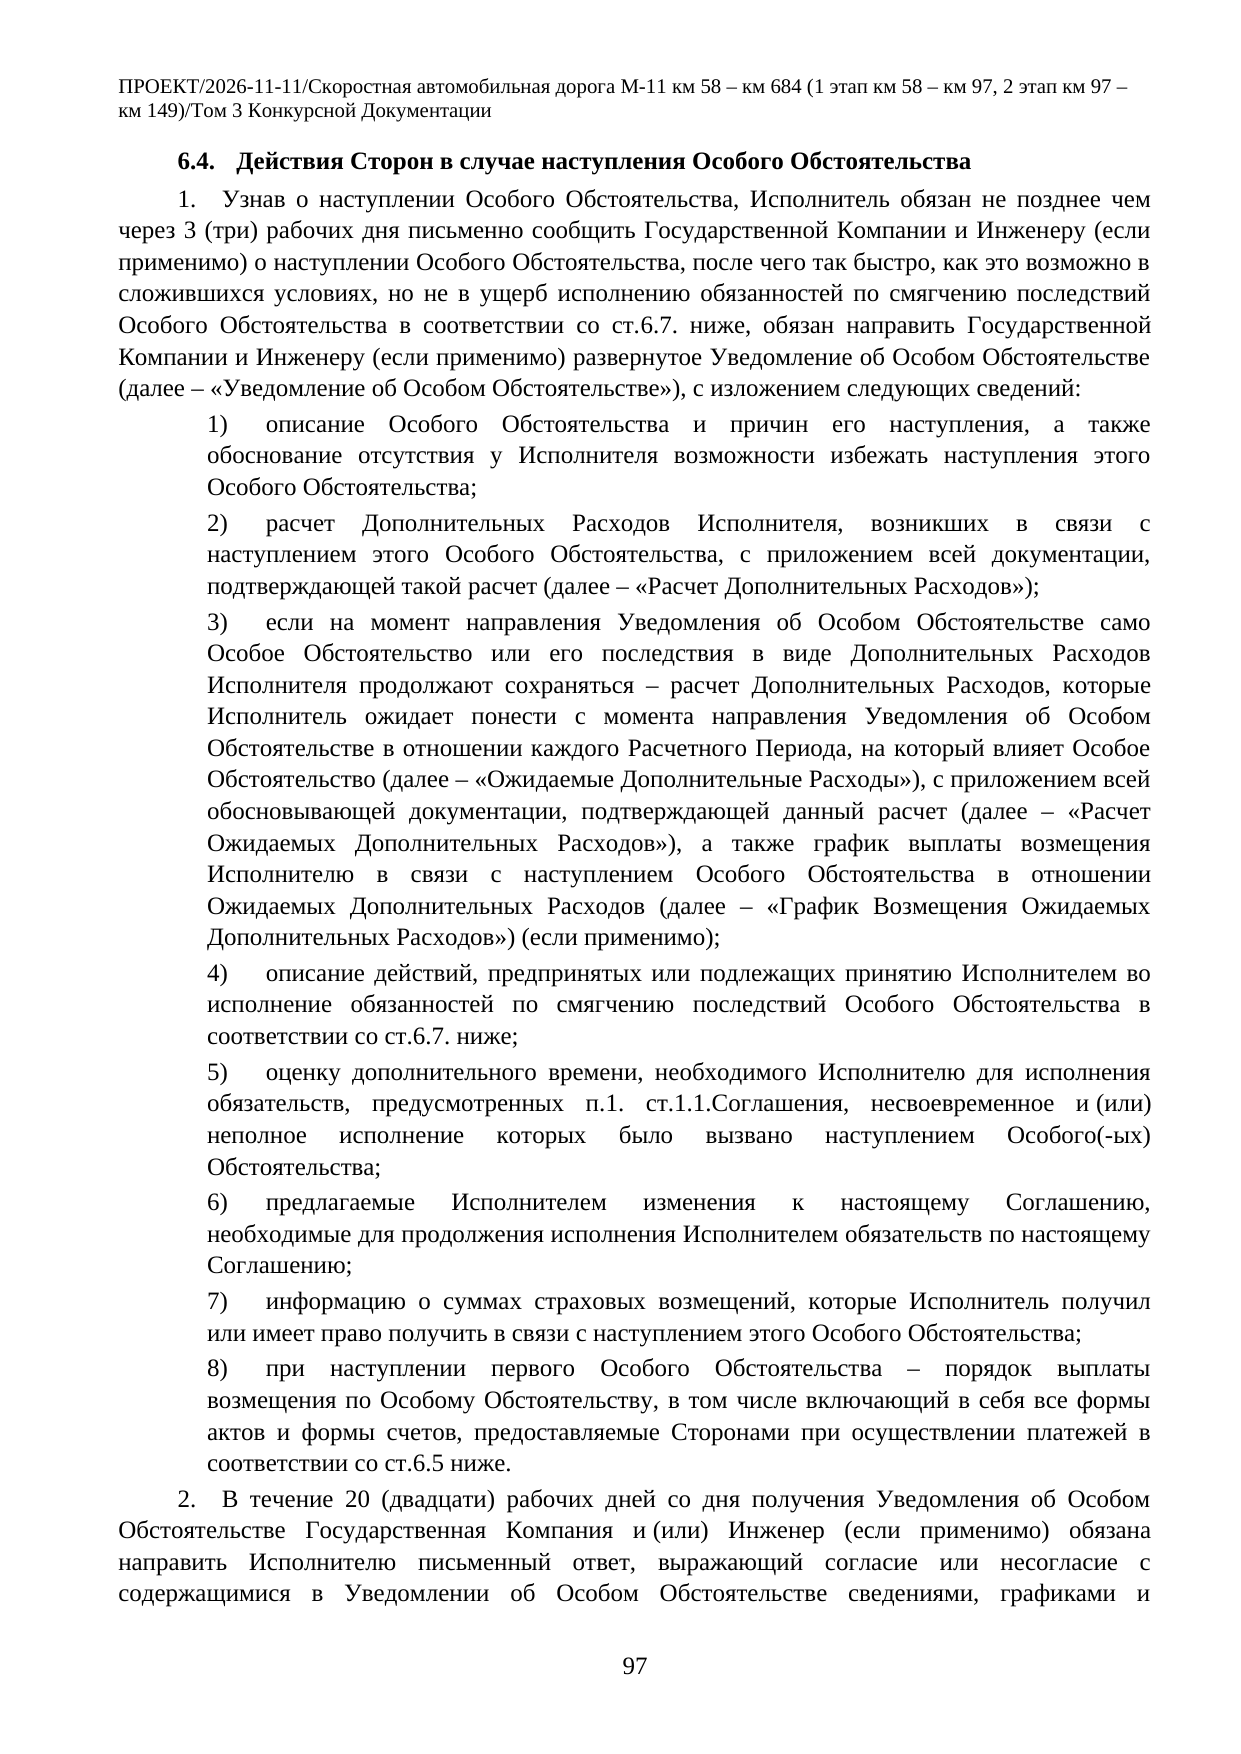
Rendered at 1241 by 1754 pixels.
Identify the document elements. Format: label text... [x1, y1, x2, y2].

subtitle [118, 1484, 1152, 1607]
subtitle Действия Сторон в случае наступления Особого Обстоятельства [118, 146, 1152, 175]
subtitle расчет Дополнительных Расходов Исполнителя, возникших в связи с наступлением этого Особого Обстоятельства, с приложением всей документации, подтверждающей такой расчет (далее – «Расчет Дополнительных Расходов»); [207, 508, 1152, 600]
subtitle Узнав о наступлении Особого Обстоятельства, Исполнитель обязан не позднее чем через 3 (три) рабочих дня письменно сообщить Государственной Компании и Инженеру (если применимо) о наступлении Особого Обстоятельства, после чего так быстро, как это возможно в сложившихся условиях, но не в ущерб исполнению обязанностей по смягчению последствий Особого Обстоятельства в соответствии со ст.6.7. ниже, обязан направить Государственной Компании и Инженеру (если применимо) развернутое Уведомление об Особом Обстоятельстве (далее – «Уведомление об Особом Обстоятельстве»), с изложением следующих сведений: [118, 184, 1152, 402]
subtitle оценку дополнительного времени, необходимого Исполнителю для исполнения обязательств, предусмотренных п.1. ст.1.1.Соглашения, несвоевременное и (или) неполное исполнение которых было вызвано наступлением Особого(-ых) Обстоятельства; [207, 1057, 1152, 1180]
subtitle информацию о суммах страховых возмещений, которые Исполнитель получил или имеет право получить в связи с наступлением этого Особого Обстоятельства; [207, 1286, 1152, 1346]
subtitle если на момент направления Уведомления об Особом Обстоятельстве само Особое Обстоятельство или его последствия в виде Дополнительных Расходов Исполнителя продолжают сохраняться – расчет Дополнительных Расходов, которые Исполнитель ожидает понести с момента направления Уведомления об Особом Обстоятельстве в отношении каждого Расчетного Периода, на который влияет Особое Обстоятельство (далее – «Ожидаемые Дополнительные Расходы»), с приложением всей обосновывающей документации, подтверждающей данный расчет (далее – «Расчет Ожидаемых Дополнительных Расходов»), а также график выплаты возмещения Исполнителю в связи с наступлением Особого Обстоятельства в отношении Ожидаемых Дополнительных Расходов (далее – «График Возмещения Ожидаемых Дополнительных Расходов») (если применимо); [207, 607, 1152, 951]
subtitle описание Особого Обстоятельства и причин его наступления, а также обоснование отсутствия у Исполнителя возможности избежать наступления этого Особого Обстоятельства; [207, 409, 1152, 501]
subtitle предлагаемые Исполнителем изменения к настоящему Соглашению, необходимые для продолжения исполнения Исполнителем обязательств по настоящему Соглашению; [207, 1187, 1152, 1279]
subtitle при наступлении первого Особого Обстоятельства – порядок выплаты возмещения по Особому Обстоятельству, в том числе включающий в себя все формы актов и формы счетов, предоставляемые Сторонами при осуществлении платежей в соответствии со ст.6.5 ниже. [207, 1353, 1152, 1477]
subtitle описание действий, предпринятых или подлежащих принятию Исполнителем во исполнение обязанностей по смягчению последствий Особого Обстоятельства в соответствии со ст.6.7. ниже; [207, 958, 1152, 1050]
